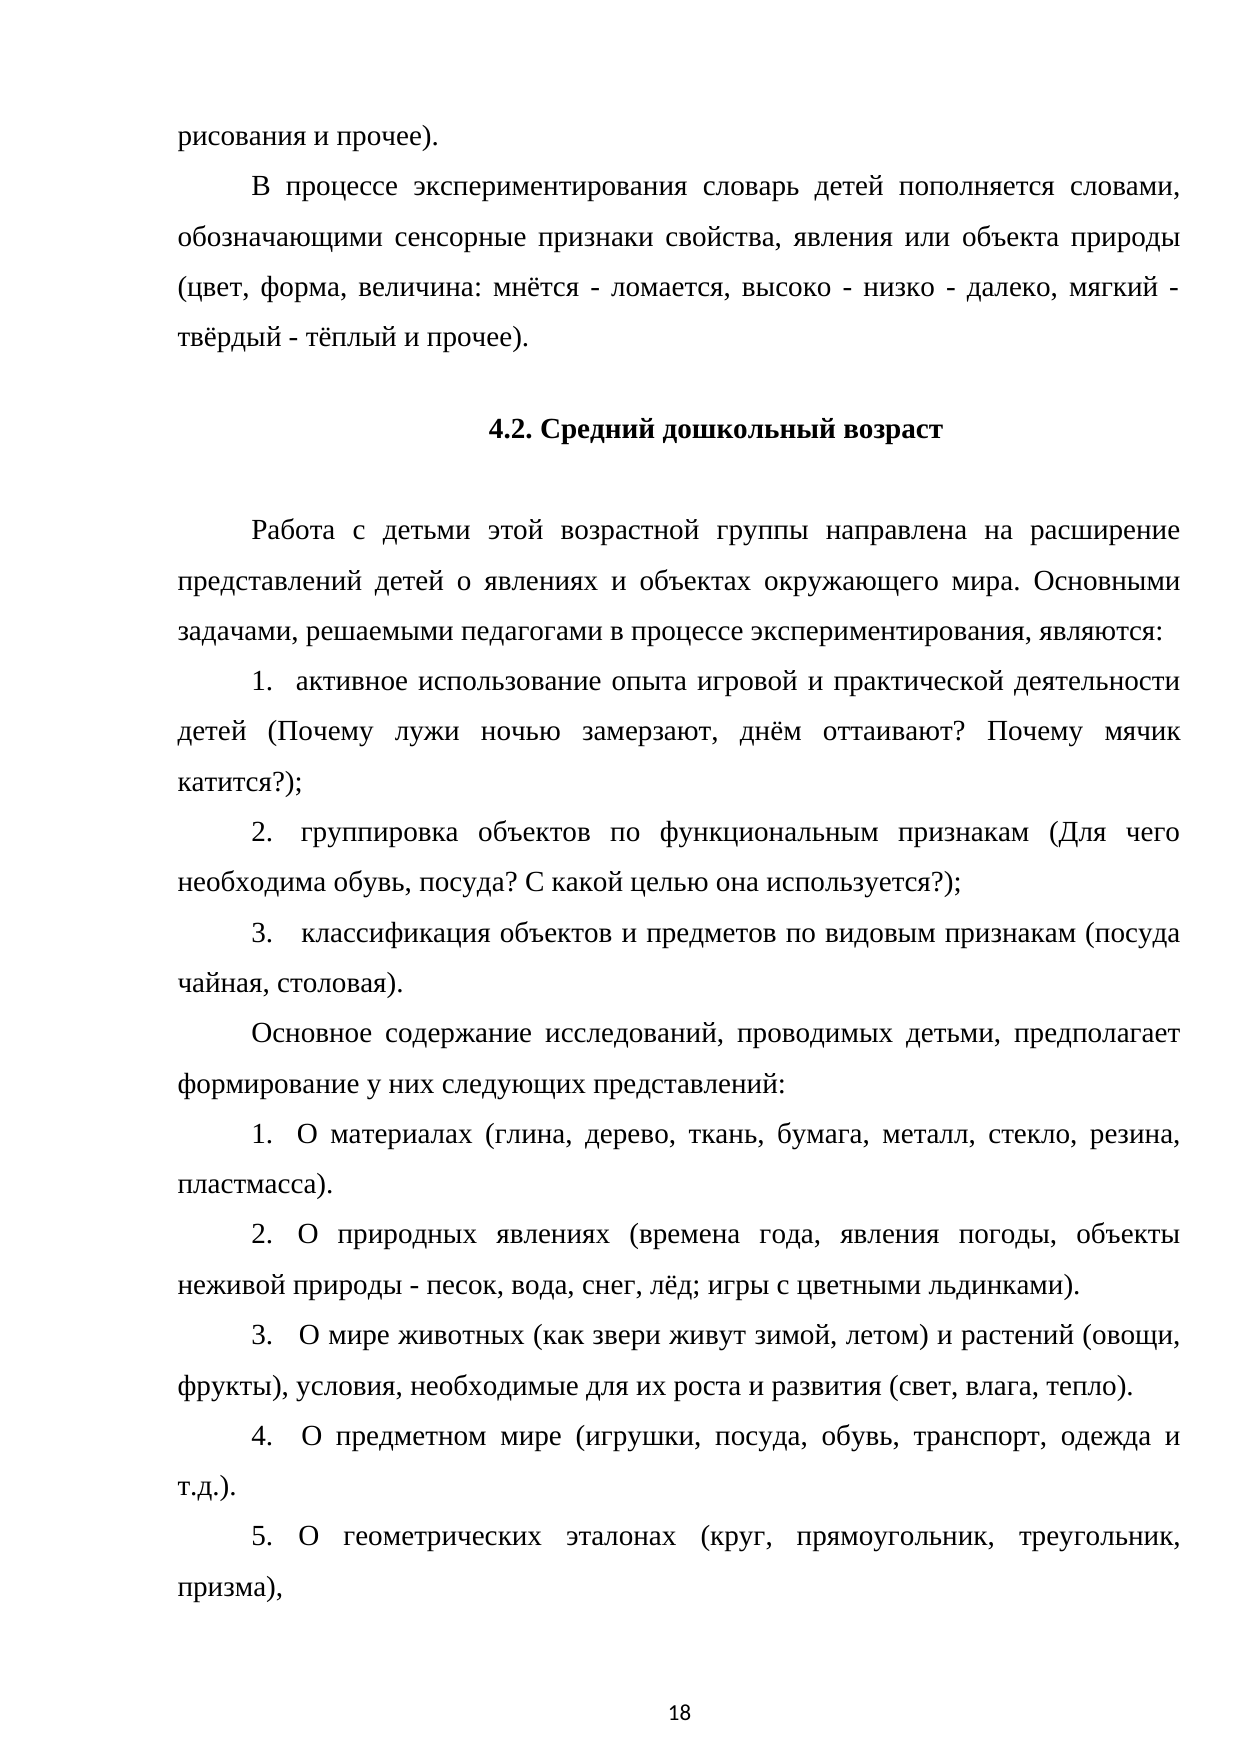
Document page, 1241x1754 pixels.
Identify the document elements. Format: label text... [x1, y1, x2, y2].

text В процессе экспериментирования словарь детей пополняется словами, обозначающими сенсорные признаки свойства, явления или объекта природы (цвет, форма, величина: мнётся - ломается, высоко - низко - далеко, мягкий - твёрдый - тёплый и прочее). [177, 168, 1181, 353]
list активное использование опыта игровой и практической деятельности детей (Почему лужи ночью замерзают, днём оттаивают? Почему мячик катится?); [177, 663, 1181, 797]
list классификация объектов и предметов по видовым признакам (посуда чайная, столовая). [177, 915, 1181, 999]
text 4.2. Средний дошкольный возраст [177, 412, 1181, 445]
text Основное содержание исследований, проводимых детьми, предполагает формирование у них следующих представлений: [177, 1015, 1181, 1099]
list О мире животных (как звери живут зимой, летом) и растений (овощи, фрукты), условия, необходимые для их роста и развития (свет, влага, тепло). [177, 1317, 1181, 1401]
list О геометрических эталонах (круг, прямоугольник, треугольник, призма), [177, 1518, 1181, 1602]
list О предметном мире (игрушки, посуда, обувь, транспорт, одежда и т.д.). [177, 1418, 1181, 1502]
list группировка объектов по функциональным признакам (Для чего необходима обувь, посуда? С какой целью она используется?); [177, 814, 1181, 898]
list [177, 118, 1181, 152]
list О материалах (глина, дерево, ткань, бумага, металл, стекло, резина, пластмасса). [177, 1116, 1181, 1200]
text Работа с детьми этой возрастной группы направлена на расширение представлений детей о явлениях и объектах окружающего мира. Основными задачами, решаемыми педагогами в процессе экспериментирования, являются: [177, 512, 1181, 646]
list О природных явлениях (времена года, явления погоды, объекты неживой природы - песок, вода, снег, лёд; игры с цветными льдинками). [177, 1217, 1181, 1301]
